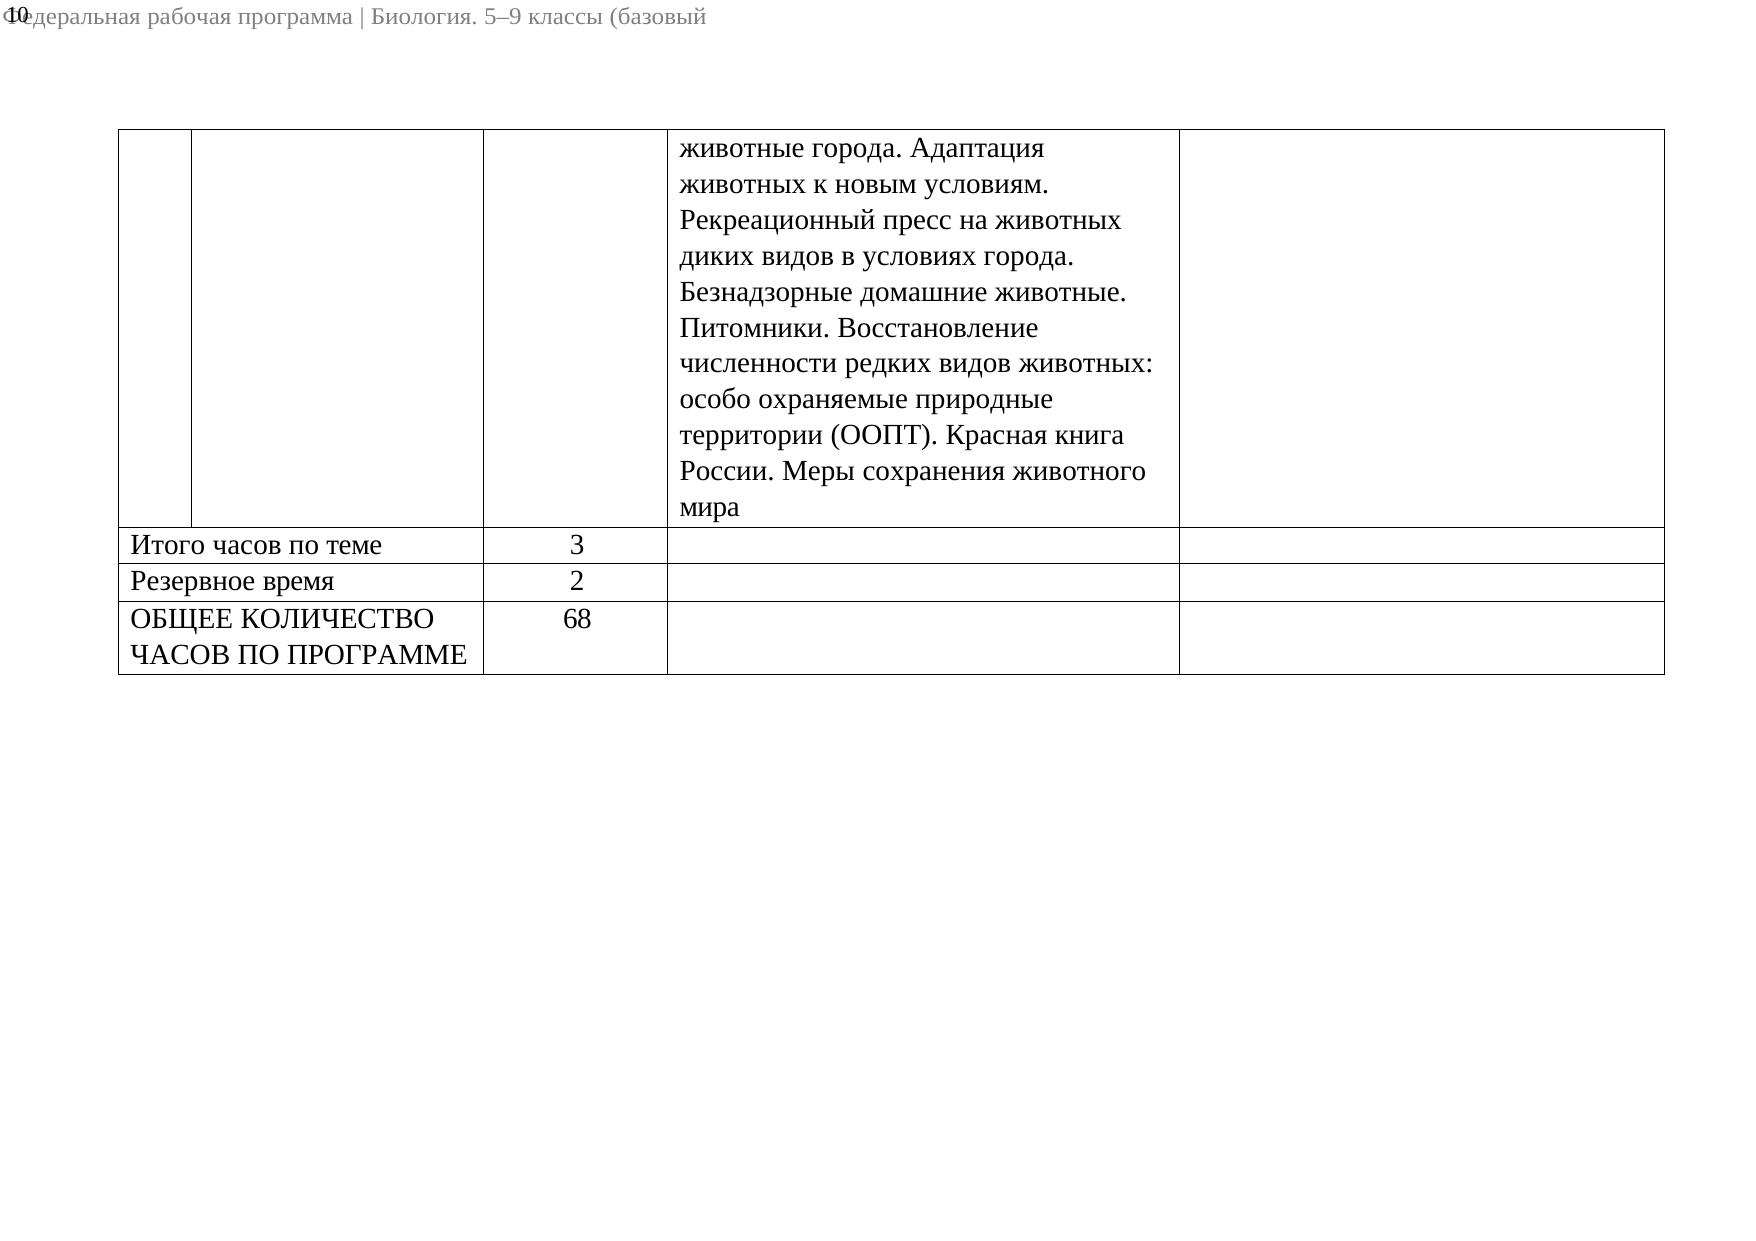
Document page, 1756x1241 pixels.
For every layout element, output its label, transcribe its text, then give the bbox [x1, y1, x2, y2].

table_cell 2 [484, 564, 667, 601]
table_cell [668, 602, 1179, 673]
table_cell Резервное время [119, 564, 483, 601]
table_cell [1180, 528, 1664, 563]
table_cell [668, 528, 1179, 563]
table_cell [668, 564, 1179, 601]
table_cell [1180, 564, 1664, 601]
table_header [192, 130, 483, 527]
table_cell [1180, 602, 1664, 673]
table_header [119, 130, 191, 527]
table_cell Итого часов по теме [119, 528, 483, 563]
table_cell 68 [484, 602, 667, 673]
table_header [1180, 130, 1664, 527]
table_cell ОБЩЕЕ КОЛИЧЕСТВО ЧАСОВ ПО ПРОГРАММЕ [119, 602, 483, 673]
table_cell 3 [484, 528, 667, 563]
table_header животные города. Адаптация животных к новым условиям. Рекреационный пресс на животных диких видов в условиях города. Безнадзорные домашние животные. Питомники. Восстановление численности редких видов животных: особо охраняемые природные территории (ООПТ). Красная книга России. Меры сохранения животного мира [668, 130, 1179, 527]
table_header [484, 130, 667, 527]
